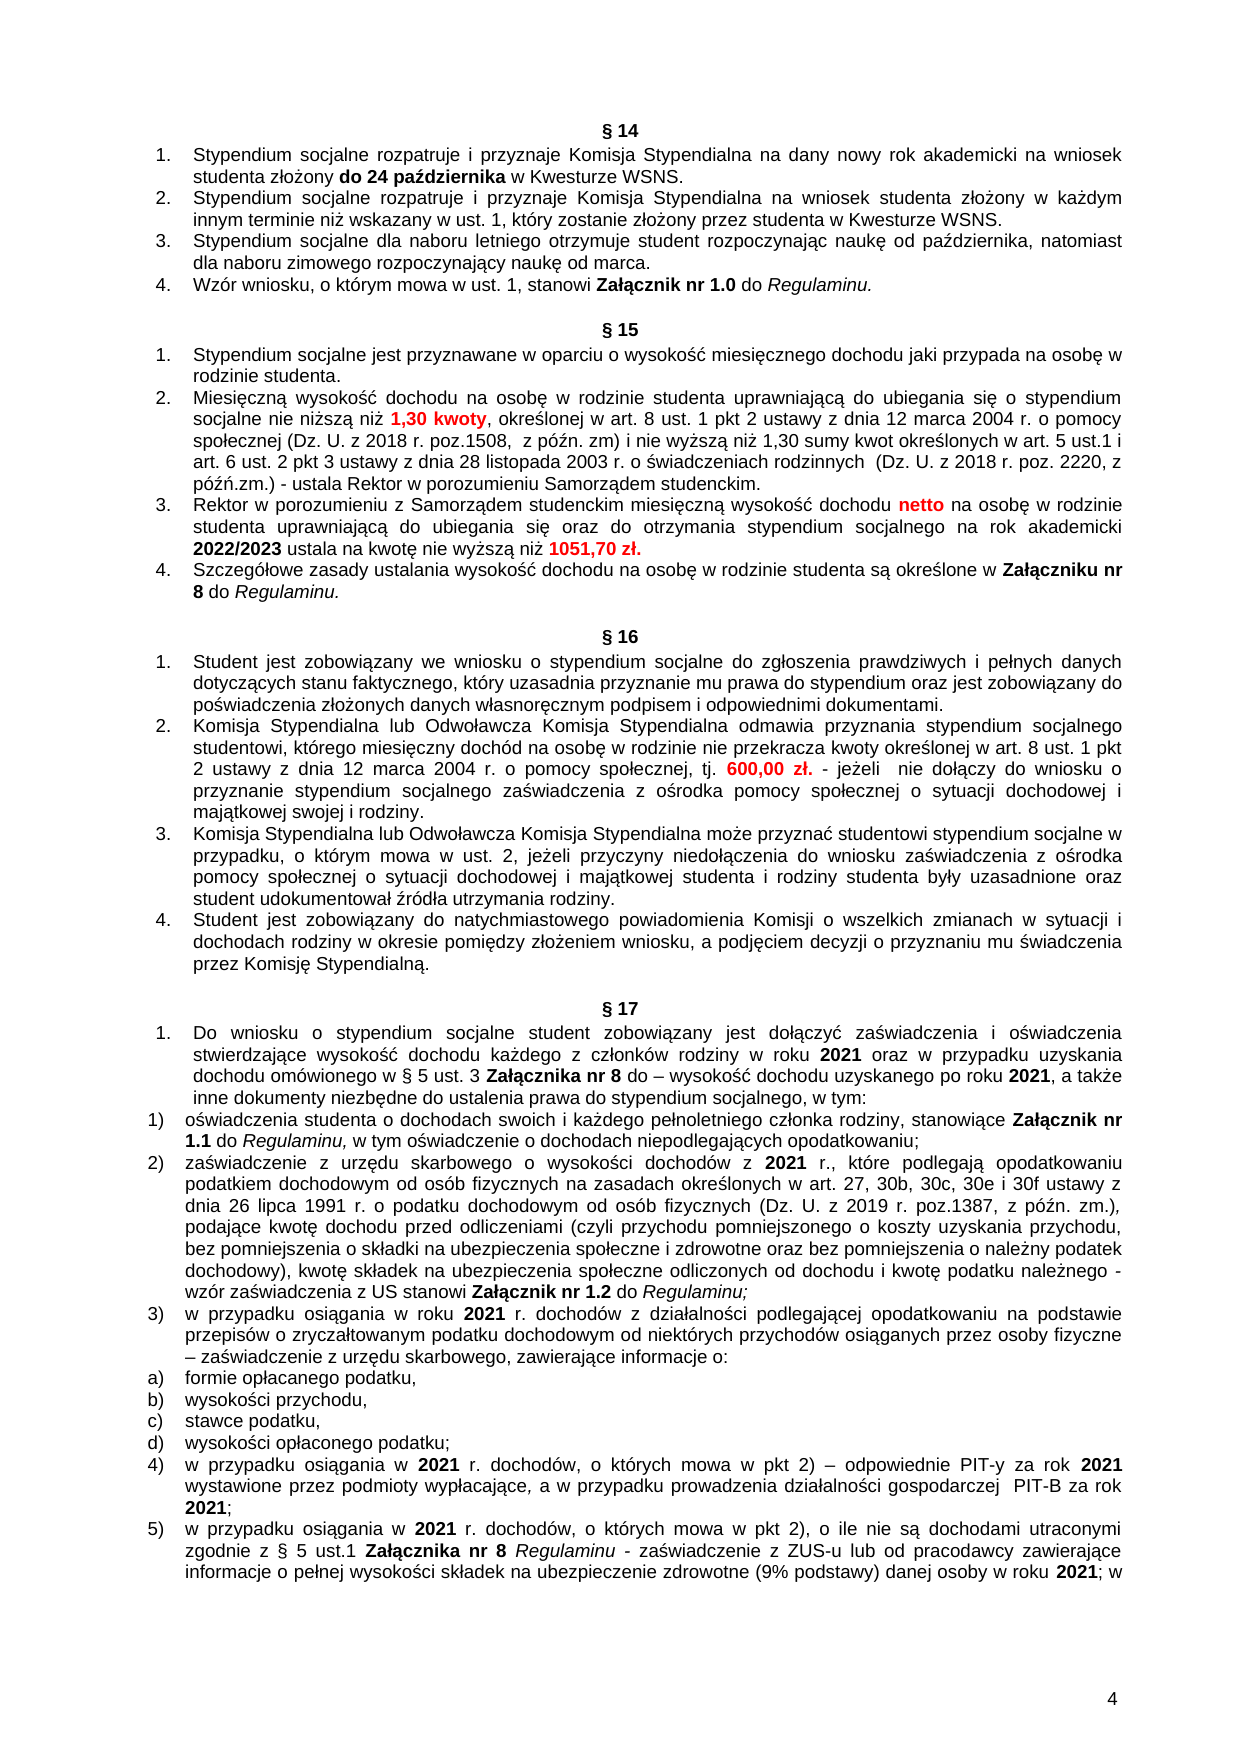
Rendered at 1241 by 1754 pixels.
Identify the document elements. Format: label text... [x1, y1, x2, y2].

list formie opłacanego podatku, [147, 1367, 1122, 1389]
list Komisja Stypendialna lub Odwoławcza Komisja Stypendialna odmawia przyznania stypendium socjalnego studentowi, którego miesięczny dochód na osobę w rodzinie nie przekracza kwoty określonej w art. 8 ust. 1 pkt 2 ustawy z dnia 12 marca 2004 r. o pomocy społecznej, tj. 600,00 zł. - jeżeli nie dołączy do wniosku o przyznanie stypendium socjalnego zaświadczenia z ośrodka pomocy społecznej o sytuacji dochodowej i majątkowej swojej i rodziny. [155, 715, 1122, 823]
list oświadczenia studenta o dochodach swoich i każdego pełnoletniego członka rodziny, stanowiące Załącznik nr 1.1 do Regulaminu, w tym oświadczenie o dochodach niepodlegających opodatkowaniu; [147, 1108, 1122, 1152]
list Student jest zobowiązany we wniosku o stypendium socjalne do zgłoszenia prawdziwych i pełnych danych dotyczących stanu faktycznego, który uzasadnia przyznanie mu prawa do stypendium oraz jest zobowiązany do poświadczenia złożonych danych własnoręcznym podpisem i odpowiednimi dokumentami. [155, 650, 1122, 715]
list Do wniosku o stypendium socjalne student zobowiązany jest dołączyć zaświadczenia i oświadczenia stwierdzające wysokość dochodu każdego z członków rodziny w roku 2021 oraz w przypadku uzyskania dochodu omówionego w § 5 ust. 3 Załącznika nr 8 do – wysokość dochodu uzyskanego po roku 2021, a także inne dokumenty niezbędne do ustalenia prawa do stypendium socjalnego, w tym: [155, 1022, 1122, 1108]
list Szczegółowe zasady ustalania wysokość dochodu na osobę w rodzinie studenta są określone w Załączniku nr 8 do Regulaminu. [155, 559, 1122, 602]
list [147, 1518, 1122, 1583]
list zaświadczenie z urzędu skarbowego o wysokości dochodów z 2021 r., które podlegają opodatkowaniu podatkiem dochodowym od osób fizycznych na zasadach określonych w art. 27, 30b, 30c, 30e i 30f ustawy z dnia 26 lipca 1991 r. o podatku dochodowym od osób fizycznych (Dz. U. z 2019 r. poz.1387, z późn. zm.), podające kwotę dochodu przed odliczeniami (czyli przychodu pomniejszonego o koszty uzyskania przychodu, bez pomniejszenia o składki na ubezpieczenia społeczne i zdrowotne oraz bez pomniejszenia o należny podatek dochodowy), kwotę składek na ubezpieczenia społeczne odliczonych od dochodu i kwotę podatku należnego - wzór zaświadczenia z US stanowi Załącznik nr 1.2 do Regulaminu; [147, 1152, 1122, 1302]
list w przypadku osiągania w roku 2021 r. dochodów z działalności podlegającej opodatkowaniu na podstawie przepisów o zryczałtowanym podatku dochodowym od niektórych przychodów osiąganych przez osoby fizyczne – zaświadczenie z urzędu skarbowego, zawierające informacje o: [147, 1302, 1122, 1367]
list w przypadku osiągania w 2021 r. dochodów, o których mowa w pkt 2) – odpowiednie PIT-y za rok 2021 wystawione przez podmioty wypłacające, a w przypadku prowadzenia działalności gospodarczej PIT-B za rok 2021; [147, 1453, 1122, 1518]
list Stypendium socjalne rozpatruje i przyznaje Komisja Stypendialna na dany nowy rok akademicki na wniosek studenta złożony do 24 października w Kwesturze WSNS. [155, 144, 1122, 187]
text § 15 [401, 319, 839, 341]
list wysokości przychodu, [147, 1389, 1122, 1410]
list Miesięczną wysokość dochodu na osobę w rodzinie studenta uprawniającą do ubiegania się o stypendium socjalne nie niższą niż 1,30 kwoty, określonej w art. 8 ust. 1 pkt 2 ustawy z dnia 12 marca 2004 r. o pomocy społecznej (Dz. U. z 2018 r. poz.1508, z późn. zm) i nie wyższą niż 1,30 sumy kwot określonych w art. 5 ust.1 i art. 6 ust. 2 pkt 3 ustawy z dnia 28 listopada 2003 r. o świadczeniach rodzinnych (Dz. U. z 2018 r. poz. 2220, z późń.zm.) - ustala Rektor w porozumieniu Samorządem studenckim. [155, 386, 1122, 494]
list wysokości opłaconego podatku; [147, 1432, 1122, 1453]
list stawce podatku, [147, 1410, 1122, 1432]
list Wzór wniosku, o którym mowa w ust. 1, stanowi Załącznik nr 1.0 do Regulaminu. [155, 273, 1122, 295]
text § 17 [401, 998, 839, 1019]
text § 14 [401, 120, 839, 141]
list Stypendium socjalne jest przyznawane w oparciu o wysokość miesięcznego dochodu jaki przypada na osobę w rodzinie studenta. [155, 343, 1122, 386]
list Student jest zobowiązany do natychmiastowego powiadomienia Komisji o wszelkich zmianach w sytuacji i dochodach rodziny w okresie pomiędzy złożeniem wniosku, a podjęciem decyzji o przyznaniu mu świadczenia przez Komisję Stypendialną. [155, 909, 1122, 974]
list Stypendium socjalne dla naboru letniego otrzymuje student rozpoczynając naukę od października, natomiast dla naboru zimowego rozpoczynający naukę od marca. [155, 230, 1122, 273]
list Komisja Stypendialna lub Odwoławcza Komisja Stypendialna może przyznać studentowi stypendium socjalne w przypadku, o którym mowa w ust. 2, jeżeli przyczyny niedołączenia do wniosku zaświadczenia z ośrodka pomocy społecznej o sytuacji dochodowej i majątkowej studenta i rodziny studenta były uzasadnione oraz student udokumentował źródła utrzymania rodziny. [155, 823, 1122, 909]
list Stypendium socjalne rozpatruje i przyznaje Komisja Stypendialna na wniosek studenta złożony w każdym innym terminie niż wskazany w ust. 1, który zostanie złożony przez studenta w Kwesturze WSNS. [155, 187, 1122, 230]
list Rektor w porozumieniu z Samorządem studenckim miesięczną wysokość dochodu netto na osobę w rodzinie studenta uprawniającą do ubiegania się oraz do otrzymania stypendium socjalnego na rok akademicki 2022/2023 ustala na kwotę nie wyższą niż 1051,70 zł. [155, 494, 1122, 559]
text § 16 [401, 626, 839, 648]
